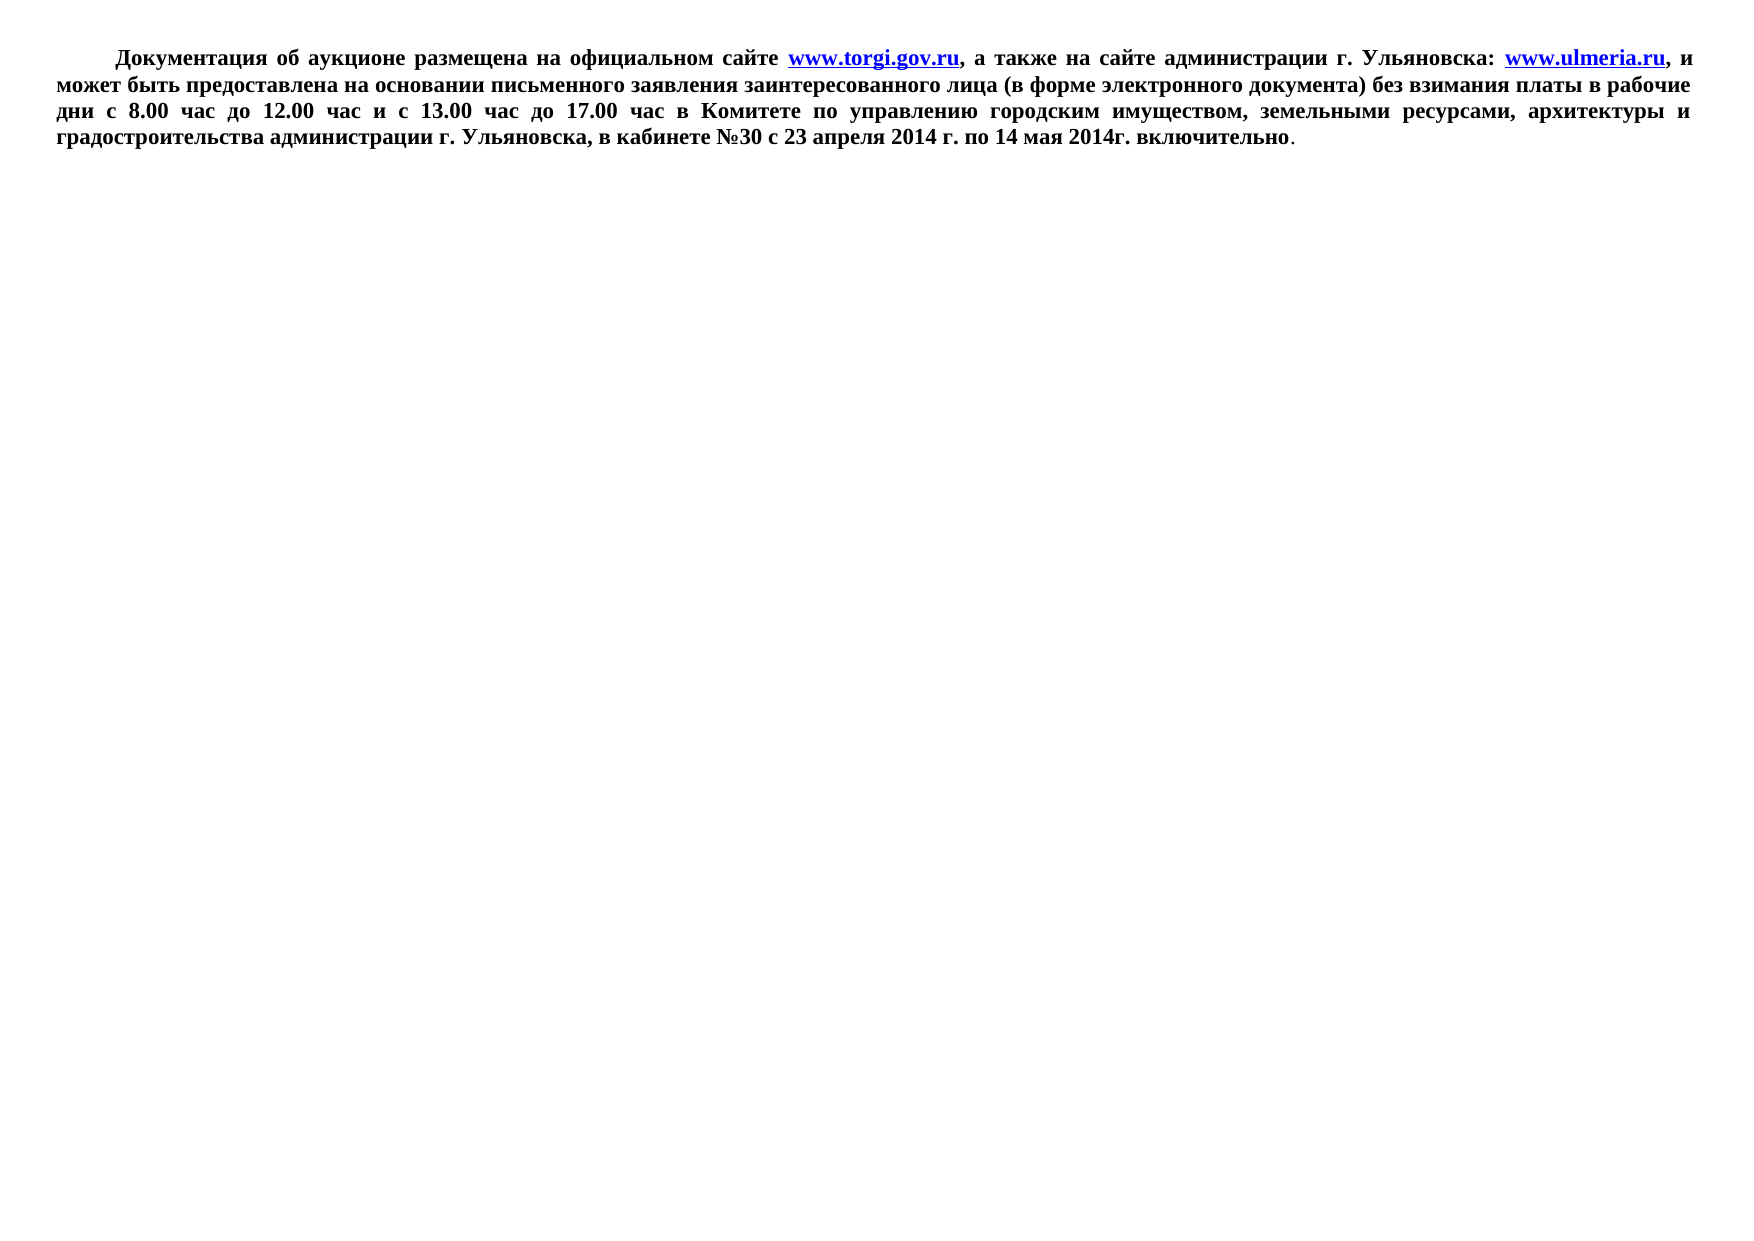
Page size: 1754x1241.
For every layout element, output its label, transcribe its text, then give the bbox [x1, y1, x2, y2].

text Документация об аукционе размещена на официальном сайте www.torgi.gov.ru, а также на сайте администрации г. Ульяновска: www.ulmeria.ru, и может быть предоставлена на основании письменного заявления заинтересованного лица (в форме электронного документа) без взимания платы в рабочие дни с 8.00 час до 12.00 час и с 13.00 час до 17.00 час в Комитете по управлению городским имуществом, земельными ресурсами, архитектуры и градостроительства администрации г. Ульяновска, в кабинете №30 с 23 апреля 2014 г. по 14 мая 2014г. включительно. [56, 44, 1693, 150]
